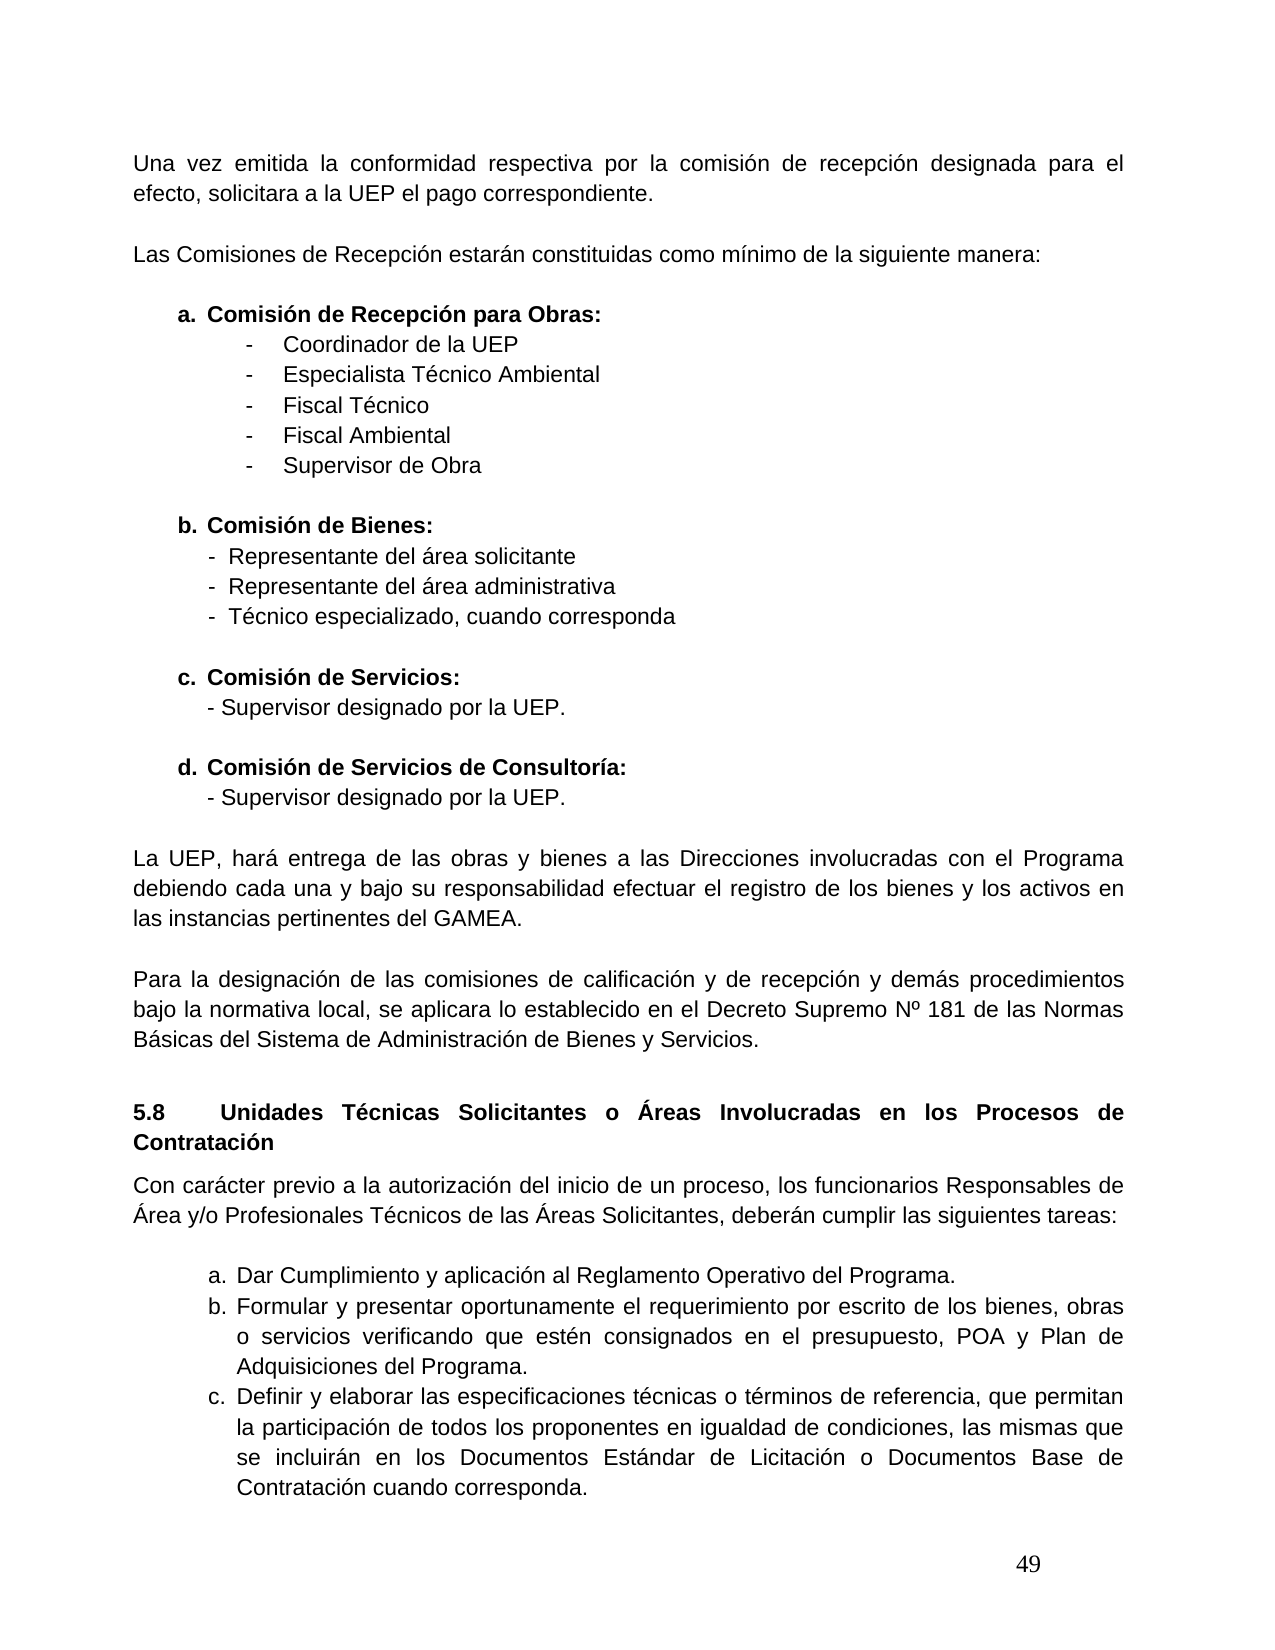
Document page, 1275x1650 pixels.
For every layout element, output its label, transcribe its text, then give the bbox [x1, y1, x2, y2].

list Especialista Técnico Ambiental [245, 361, 1125, 388]
list Dar Cumplimiento y aplicación al Reglamento Operativo del Programa. [208, 1262, 1125, 1289]
list Supervisor de Obra [245, 452, 1125, 478]
text La UEP, hará entrega de las obras y bienes a las Direcciones involucradas con el Programa debiendo cada una y bajo su responsabilidad efectuar el registro de los bienes y los activos en las instancias pertinentes del GAMEA. [133, 845, 1125, 932]
list Fiscal Ambiental [245, 422, 1125, 448]
list Formular y presentar oportunamente el requerimiento por escrito de los bienes, obras o servicios verificando que estén consignados en el presupuesto, POA y Plan de Adquisiciones del Programa. [208, 1293, 1125, 1379]
list Comisión de Recepción para Obras: [177, 301, 1125, 327]
list Una vez emitida la conformidad respectiva por la comisión de recepción designada para el efecto, solicitara a la UEP el pago correspondiente. [133, 150, 1125, 207]
list Definir y elaborar las especificaciones técnicas o términos de referencia, que permitan la participación de todos los proponentes en igualdad de condiciones, las mismas que se incluirán en los Documentos Estándar de Licitación o Documentos Base de Contratación cuando corresponda. [208, 1383, 1125, 1500]
text - Supervisor designado por la UEP. [207, 784, 1125, 811]
text - Representante del área solicitante [133, 543, 1125, 569]
text d. Comisión de Servicios de Consultoría: [177, 754, 1125, 781]
text - Supervisor designado por la UEP. [207, 694, 1125, 720]
list Coordinador de la UEP [245, 331, 1125, 358]
list Fiscal Técnico [245, 392, 1125, 418]
text - Técnico especializado, cuando corresponda [133, 603, 1125, 629]
text - Representante del área administrativa [133, 573, 1125, 599]
text Con carácter previo a la autorización del inicio de un proceso, los funcionarios Responsables de Área y/o Profesionales Técnicos de las Áreas Solicitantes, deberán cumplir las siguientes tareas: [59, 1172, 1125, 1228]
text Para la designación de las comisiones de calificación y de recepción y demás procedimientos bajo la normativa local, se aplicara lo establecido en el Decreto Supremo Nº 181 de las Normas Básicas del Sistema de Administración de Bienes y Servicios. [133, 966, 1125, 1052]
text Las Comisiones de Recepción estarán constituidas como mínimo de la siguiente manera: [133, 241, 1125, 267]
text c. Comisión de Servicios: [177, 663, 1125, 690]
text b. Comisión de Bienes: [177, 512, 1125, 539]
subtitle 5.8 Unidades Técnicas Solicitantes o Áreas Involucradas en los Procesos de Contratación [133, 1099, 1125, 1156]
